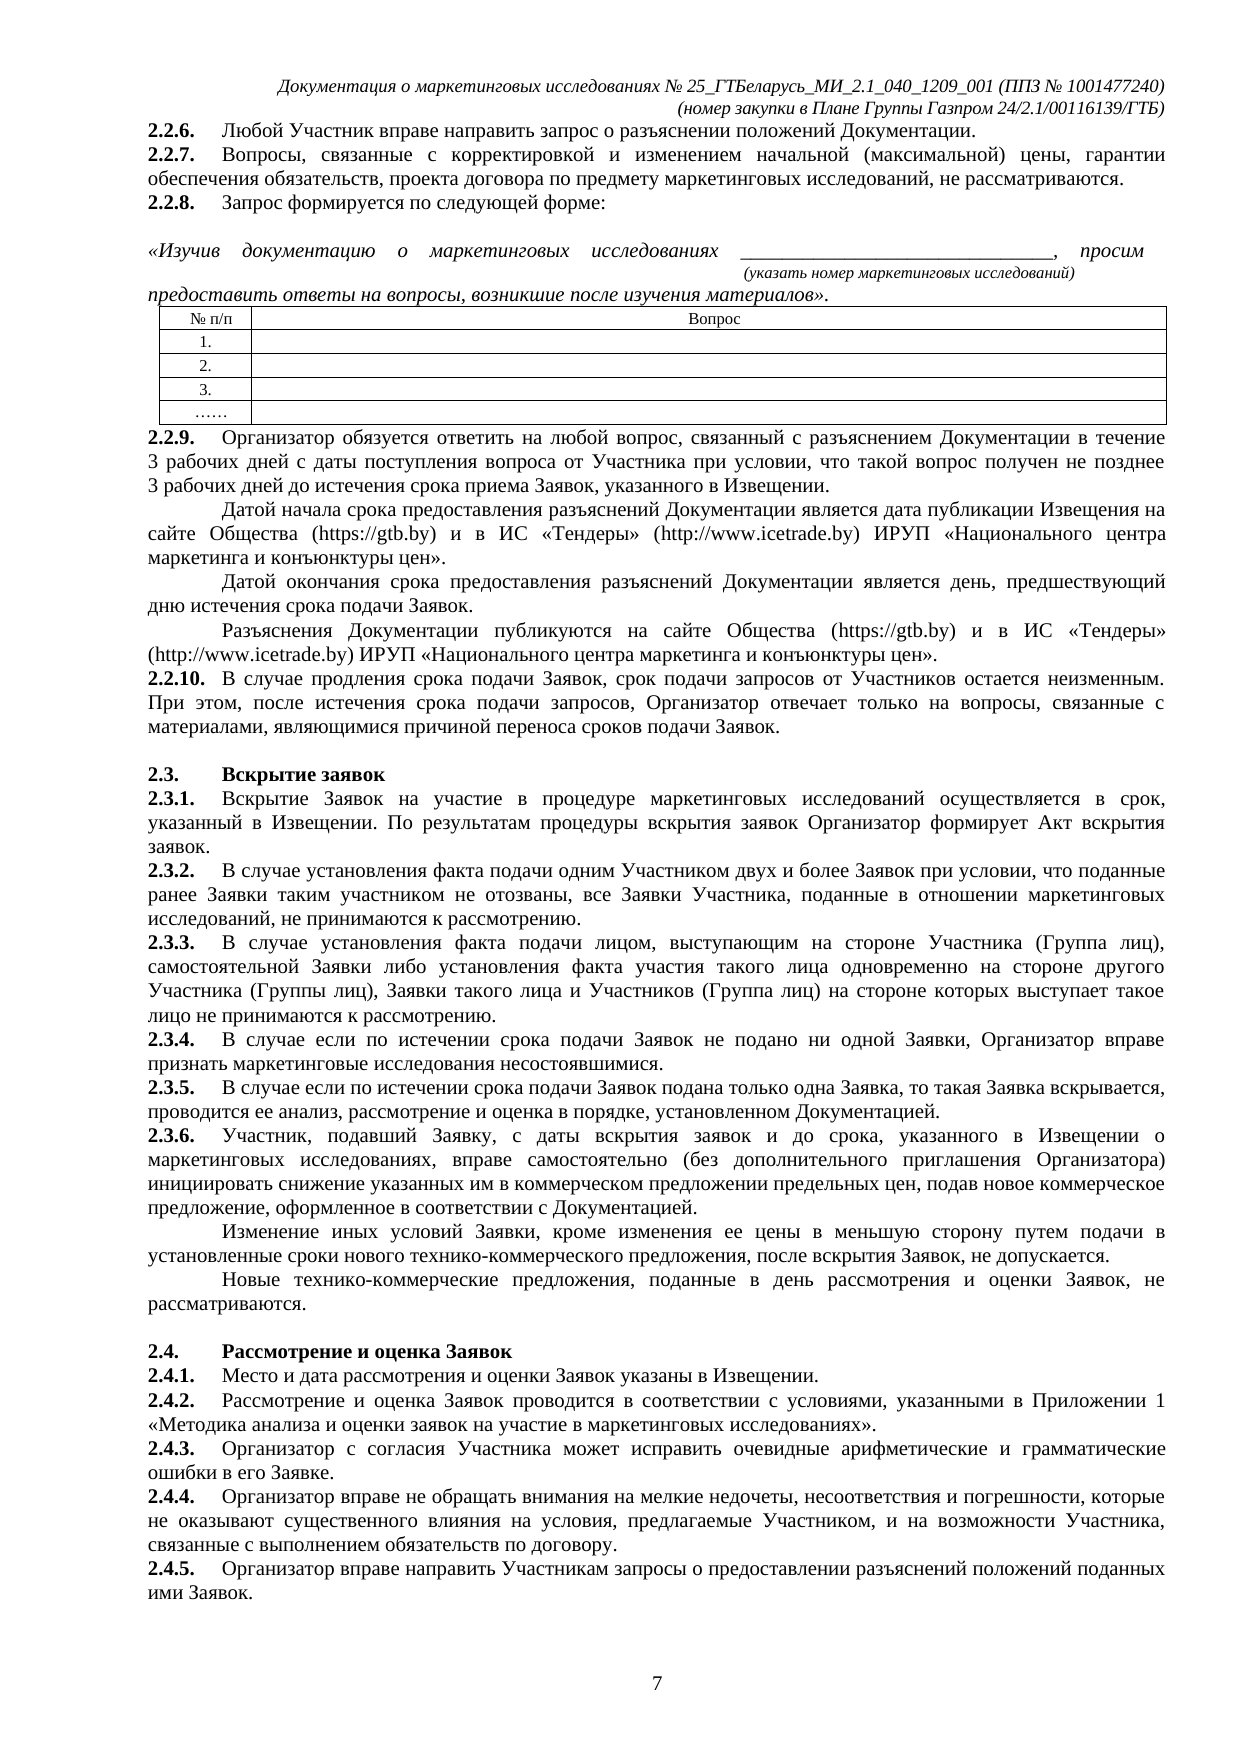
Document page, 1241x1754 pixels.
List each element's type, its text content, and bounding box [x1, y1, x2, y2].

list Организатор вправе не обращать внимания на мелкие недочеты, несоответствия и погрешности, которые не оказывают существенного влияния на условия, предлагаемые Участником, и на возможности Участника, связанные с выполнением обязательств по договору. [148, 1484, 1166, 1556]
list Вскрытие Заявок на участие в процедуре маркетинговых исследований осуществляется в срок, указанный в Извещении. По результатам процедуры вскрытия заявок Организатор формирует Акт вскрытия заявок. [148, 786, 1166, 858]
table_cell 1. [160, 330, 251, 353]
text «Изучив документацию о маркетинговых исследованиях ______________________________, просим (указать номер маркетинговых исследований) [148, 238, 1166, 282]
table_header Вопрос [252, 307, 1166, 329]
list Запрос формируется по следующей форме: [148, 190, 1166, 214]
list Организатор вправе направить Участникам запросы о предоставлении разъяснений положений поданных ими Заявок. [148, 1556, 1166, 1604]
list Рассмотрение и оценка Заявок [148, 1339, 1166, 1363]
text Изменение иных условий Заявки, кроме изменения ее цены в меньшую сторону путем подачи в установленные сроки нового технико-коммерческого предложения, после вскрытия Заявок, не допускается. [148, 1219, 1166, 1267]
text Разъяснения Документации публикуются на сайте Общества (https://gtb.by) и в ИС «Тендеры» (http://www.icetrade.by) ИРУП «Национального центра маркетинга и конъюнктуры цен». [148, 617, 1166, 666]
list В случае если по истечении срока подачи Заявок не подано ни одной Заявки, Организатор вправе признать маркетинговые исследования несостоявшимися. [148, 1027, 1166, 1075]
list Участник, подавший Заявку, с даты вскрытия заявок и до срока, указанного в Извещении о маркетинговых исследованиях, вправе самостоятельно (без дополнительного приглашения Организатора) инициировать снижение указанных им в коммерческом предложении предельных цен, подав новое коммерческое предложение, оформленное в соответствии с Документацией. [148, 1123, 1166, 1219]
table_cell [252, 401, 1166, 424]
table_cell [252, 330, 1166, 353]
list Организатор с согласия Участника может исправить очевидные арифметические и грамматические ошибки в его Заявке. [148, 1436, 1166, 1484]
text Датой начала срока предоставления разъяснений Документации является дата публикации Извещения на сайте Общества (https://gtb.by) и в ИС «Тендеры» (http://www.icetrade.by) ИРУП «Национального центра маркетинга и конъюнктуры цен». [148, 497, 1166, 569]
table_cell …… [160, 401, 251, 424]
list В случае продления срока подачи Заявок, срок подачи запросов от Участников остается неизменным. При этом, после истечения срока подачи запросов, Организатор отвечает только на вопросы, связанные с материалами, являющимися причиной переноса сроков подачи Заявок. [148, 666, 1166, 738]
text предоставить ответы на вопросы, возникшие после изучения материалов». [148, 282, 1166, 306]
text Новые технико-коммерческие предложения, поданные в день рассмотрения и оценки Заявок, не рассматриваются. [148, 1267, 1166, 1315]
list Место и дата рассмотрения и оценки Заявок указаны в Извещении. [148, 1363, 1166, 1387]
text Датой окончания срока предоставления разъяснений Документации является день, предшествующий дню истечения срока подачи Заявок. [148, 569, 1166, 617]
list В случае если по истечении срока подачи Заявок подана только одна Заявка, то такая Заявка вскрывается, проводится ее анализ, рассмотрение и оценка в порядке, установленном Документацией. [148, 1075, 1166, 1123]
list В случае установления факта подачи лицом, выступающим на стороне Участника (Группа лиц), самостоятельной Заявки либо установления факта участия такого лица одновременно на стороне другого Участника (Группы лиц), Заявки такого лица и Участников (Группа лиц) на стороне которых выступает такое лицо не принимаются к рассмотрению. [148, 930, 1166, 1027]
table_cell 3. [160, 378, 251, 400]
table_cell [252, 354, 1166, 377]
list Вскрытие заявок [148, 762, 1166, 786]
table_cell 2. [160, 354, 251, 377]
table_cell [252, 378, 1166, 400]
list Вопросы, связанные с корректировкой и изменением начальной (максимальной) цены, гарантии обеспечения обязательств, проекта договора по предмету маркетинговых исследований, не рассматриваются. [148, 142, 1166, 190]
table_header № п/п [160, 307, 251, 329]
list Организатор обязуется ответить на любой вопрос, связанный с разъяснением Документации в течение 3 рабочих дней с даты поступления вопроса от Участника при условии, что такой вопрос получен не позднее 3 рабочих дней до истечения срока приема Заявок, указанного в Извещении. [148, 425, 1166, 497]
list В случае установления факта подачи одним Участником двух и более Заявок при условии, что поданные ранее Заявки таким участником не отозваны, все Заявки Участника, поданные в отношении маркетинговых исследований, не принимаются к рассмотрению. [148, 858, 1166, 930]
list Рассмотрение и оценка Заявок проводится в соответствии с условиями, указанными в Приложении 1 «Методика анализа и оценки заявок на участие в маркетинговых исследованиях». [148, 1387, 1166, 1436]
list Любой Участник вправе направить запрос о разъяснении положений Документации. [148, 118, 1166, 142]
